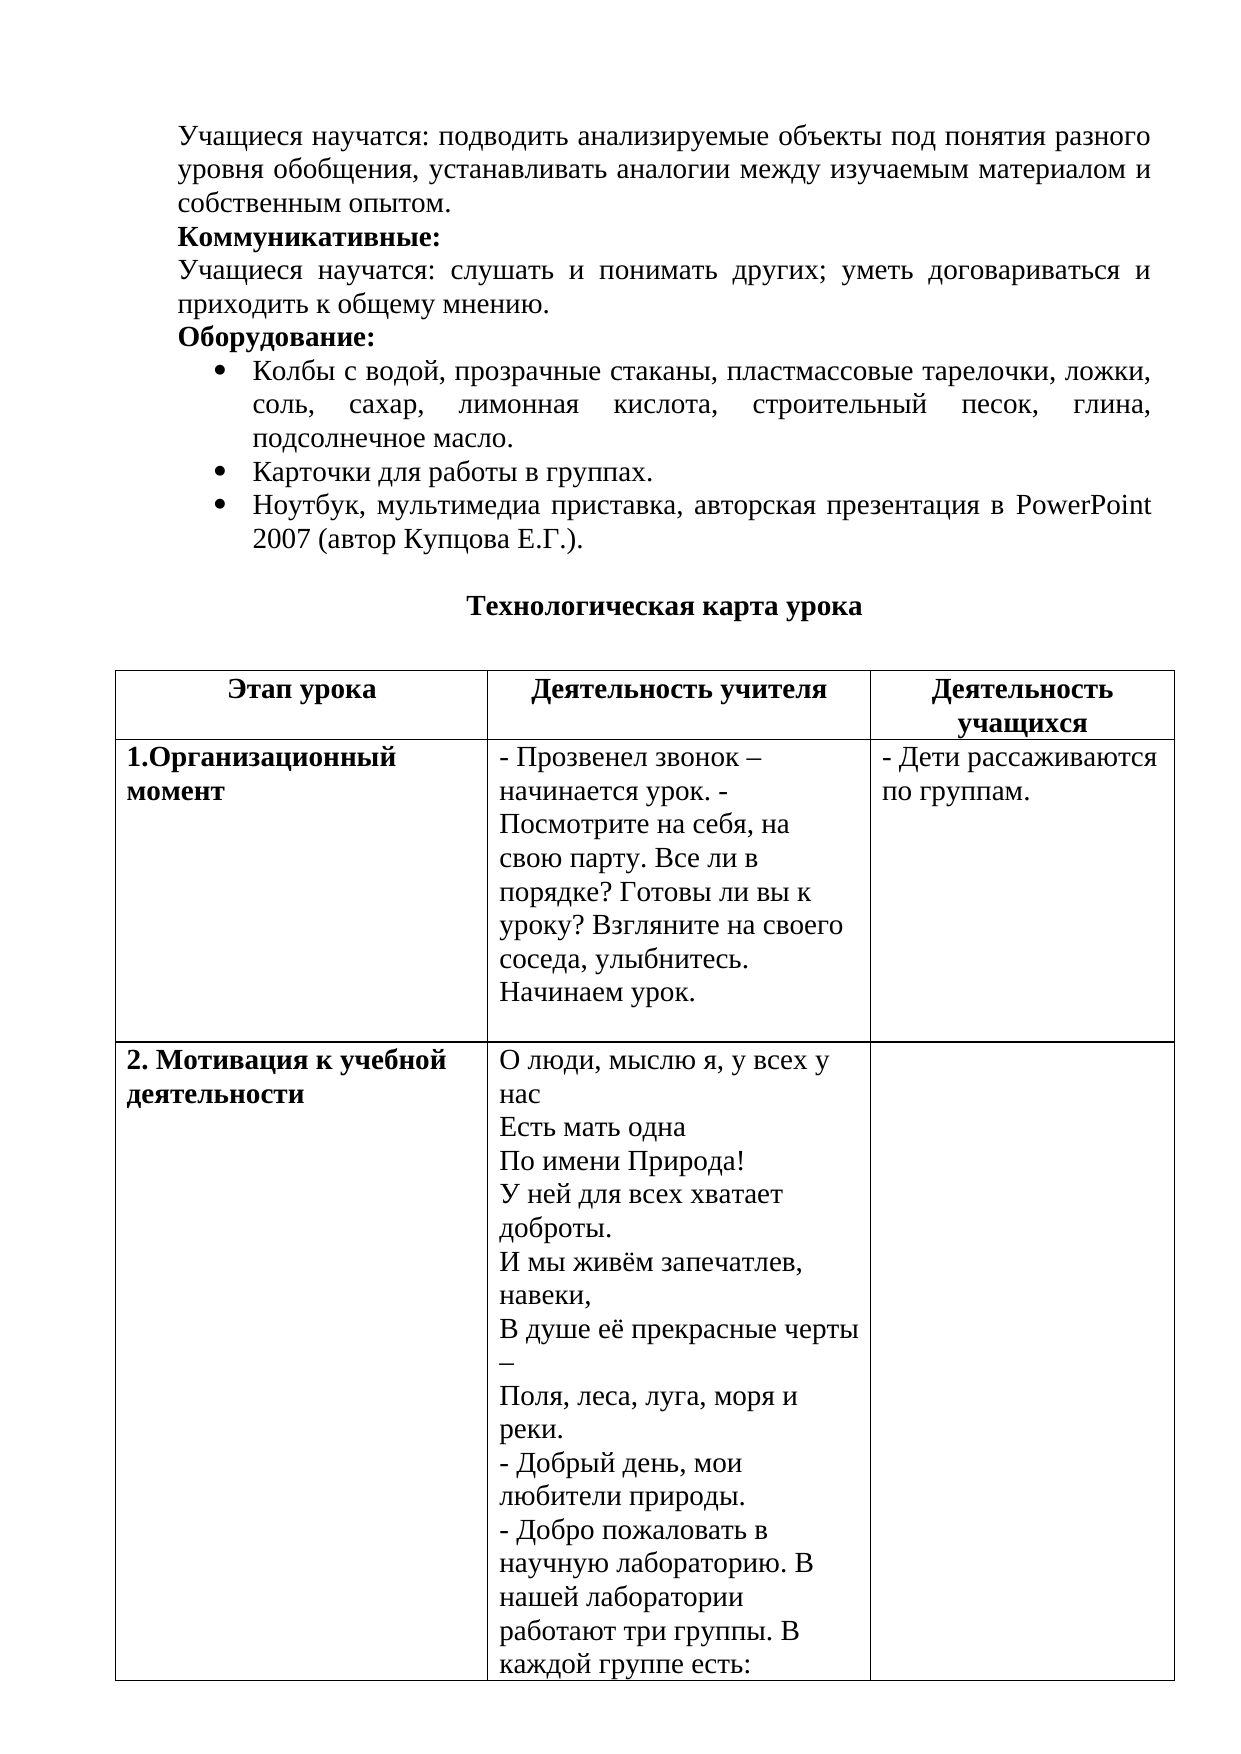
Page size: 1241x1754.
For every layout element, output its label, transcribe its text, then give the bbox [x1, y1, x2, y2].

list Колбы с водой, прозрачные стаканы, пластмассовые тарелочки, ложки, соль, сахар, лимонная кислота, строительный песок, глина, подсолнечное масло. [215, 353, 1152, 454]
list Ноутбук, мультимедиа приставка, авторская презентация в PowerPoint 2007 (автор Купцова Е.Г.). [215, 487, 1152, 554]
text Коммуникативные: [177, 219, 1152, 252]
text Оборудование: [177, 319, 1152, 353]
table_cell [488, 1043, 870, 1680]
list Карточки для работы в группах. [215, 454, 1152, 487]
table_cell - Дети рассаживаются по группам. [871, 740, 1174, 1041]
table_cell [871, 1043, 1174, 1680]
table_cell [116, 1043, 487, 1680]
table_cell - Прозвенел звонок – начинается урок. - Посмотрите на себя, на свою парту. Все ли в порядке? Готовы ли вы к уроку? Взгляните на своего соседа, улыбнитесь. Начинаем урок. [488, 740, 870, 1041]
table_cell 1.Организационный момент [116, 740, 487, 1041]
table_header Деятельность учителя [488, 671, 870, 738]
text Учащиеся научатся: слушать и понимать других; уметь договариваться и приходить к общему мнению. [177, 252, 1152, 319]
table_header Деятельность учащихся [871, 671, 1174, 738]
text Учащиеся научатся: подводить анализируемые объекты под понятия разного уровня обобщения, устанавливать аналогии между изучаемым материалом и собственным опытом. [177, 118, 1152, 219]
text Технологическая карта урока [177, 588, 1152, 649]
table_header Этап урока [116, 671, 487, 738]
